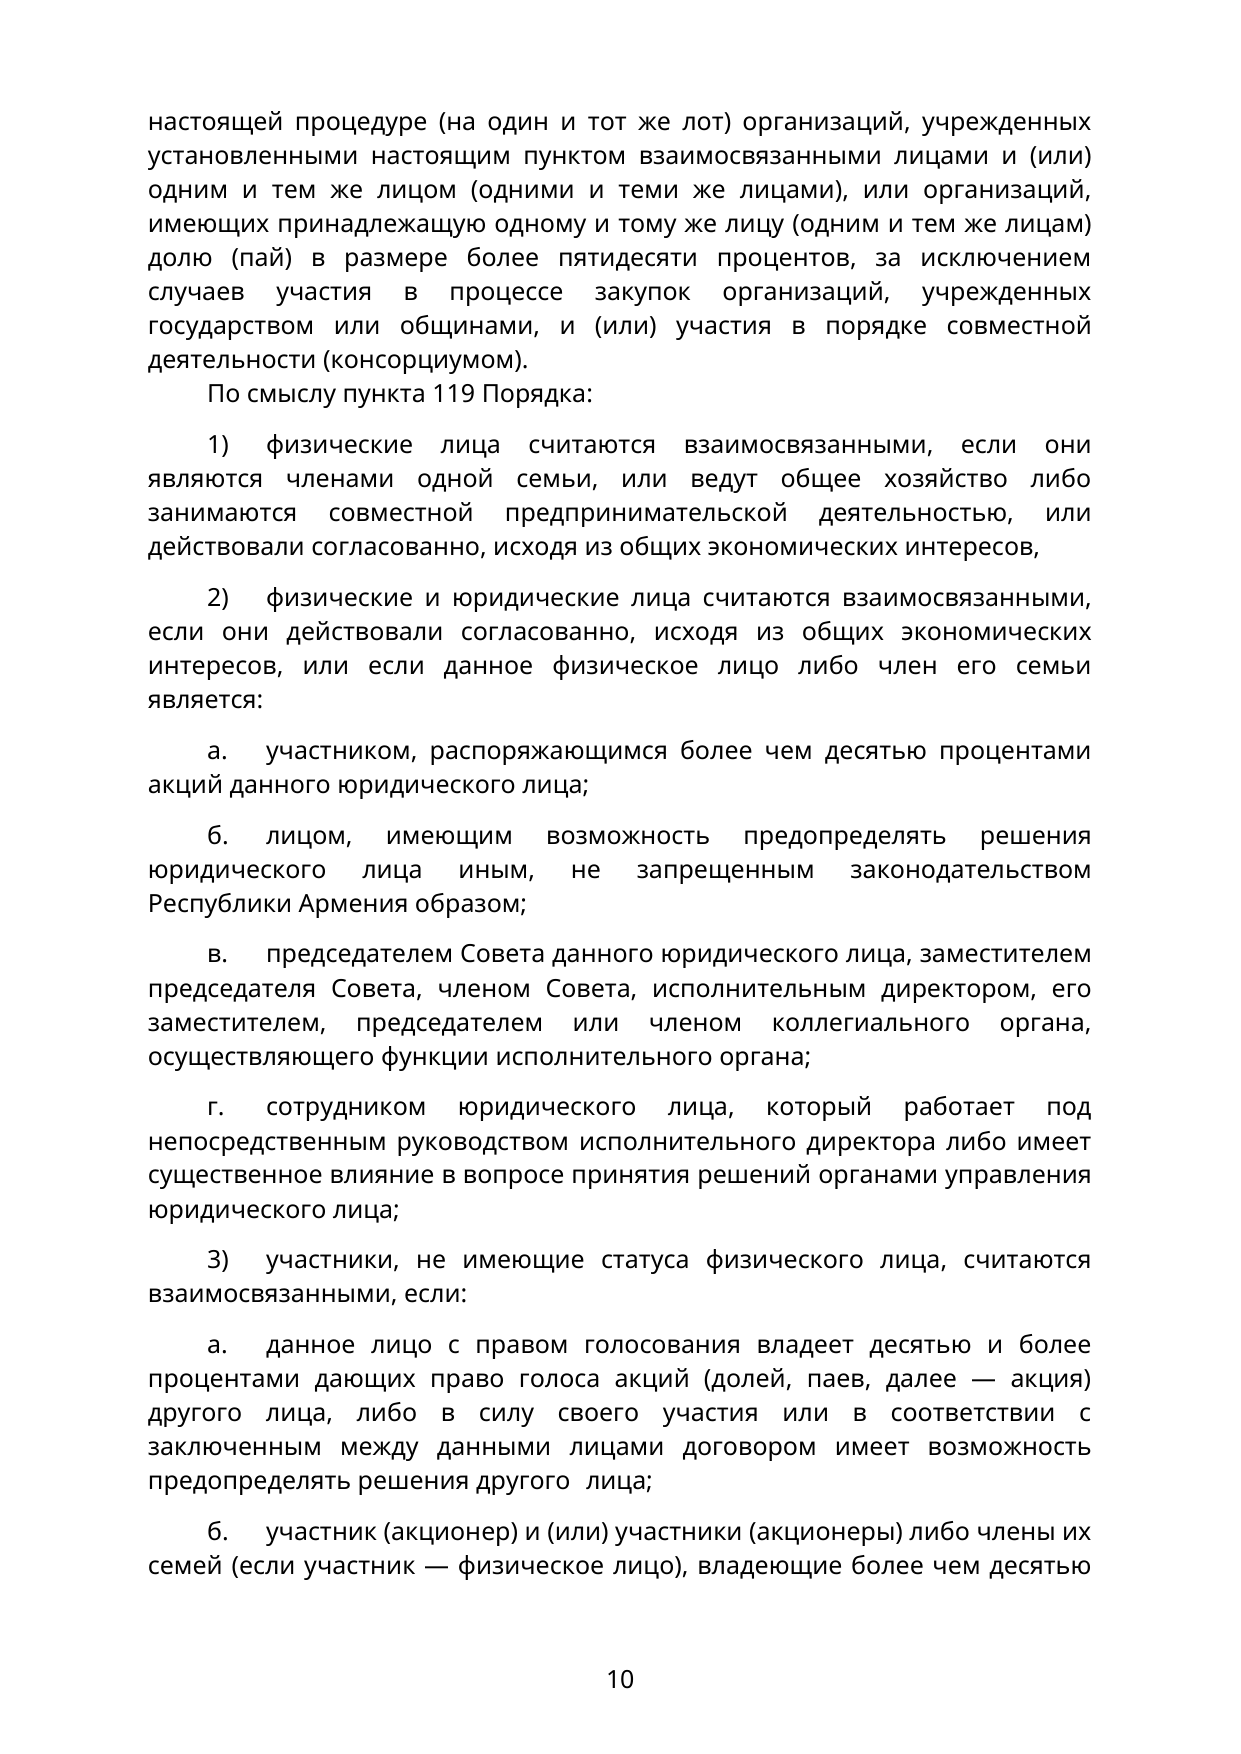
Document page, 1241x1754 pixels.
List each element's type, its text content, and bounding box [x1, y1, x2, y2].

text 1) физические лица считаются взаимосвязанными, если они являются членами одной семьи, или ведут общее хозяйство либо занимаются совместной предпринимательской деятельностью, или действовали согласованно, исходя из общих экономических интересов, [148, 427, 1092, 563]
text 2) физические и юридические лица считаются взаимосвязанными, если они действовали согласованно, исходя из общих экономических интересов, или если данное физическое лицо либо член его семьи является: [148, 579, 1092, 716]
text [148, 1514, 1092, 1582]
text в. председателем Совета данного юридического лица, заместителем председателя Совета, членом Совета, исполнительным директором, его заместителем, председателем или членом коллегиального органа, осуществляющего функции исполнительного органа; [148, 936, 1092, 1072]
text а. данное лицо с правом голосования владеет десятью и более процентами дающих право голоса акций (долей, паев, далее — акция) другого лица, либо в силу своего участия или в соответствии с заключенным между данными лицами договором имеет возможность предопределять решения другого лица; [148, 1327, 1092, 1497]
text 3) участники, не имеющие статуса физического лица, считаются взаимосвязанными, если: [148, 1242, 1092, 1310]
text а. участником, распоряжающимся более чем десятью процентами акций данного юридического лица; [148, 732, 1092, 801]
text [148, 103, 1092, 376]
text г. сотрудником юридического лица, который работает под непосредственным руководством исполнительного директора либо имеет существенное влияние в вопросе принятия решений органами управления юридического лица; [148, 1089, 1092, 1225]
text б. лицом, имеющим возможность предопределять решения юридического лица иным, не запрещенным законодательством Республики Армения образом; [148, 817, 1092, 919]
text По смыслу пункта 119 Порядка: [148, 376, 1092, 410]
